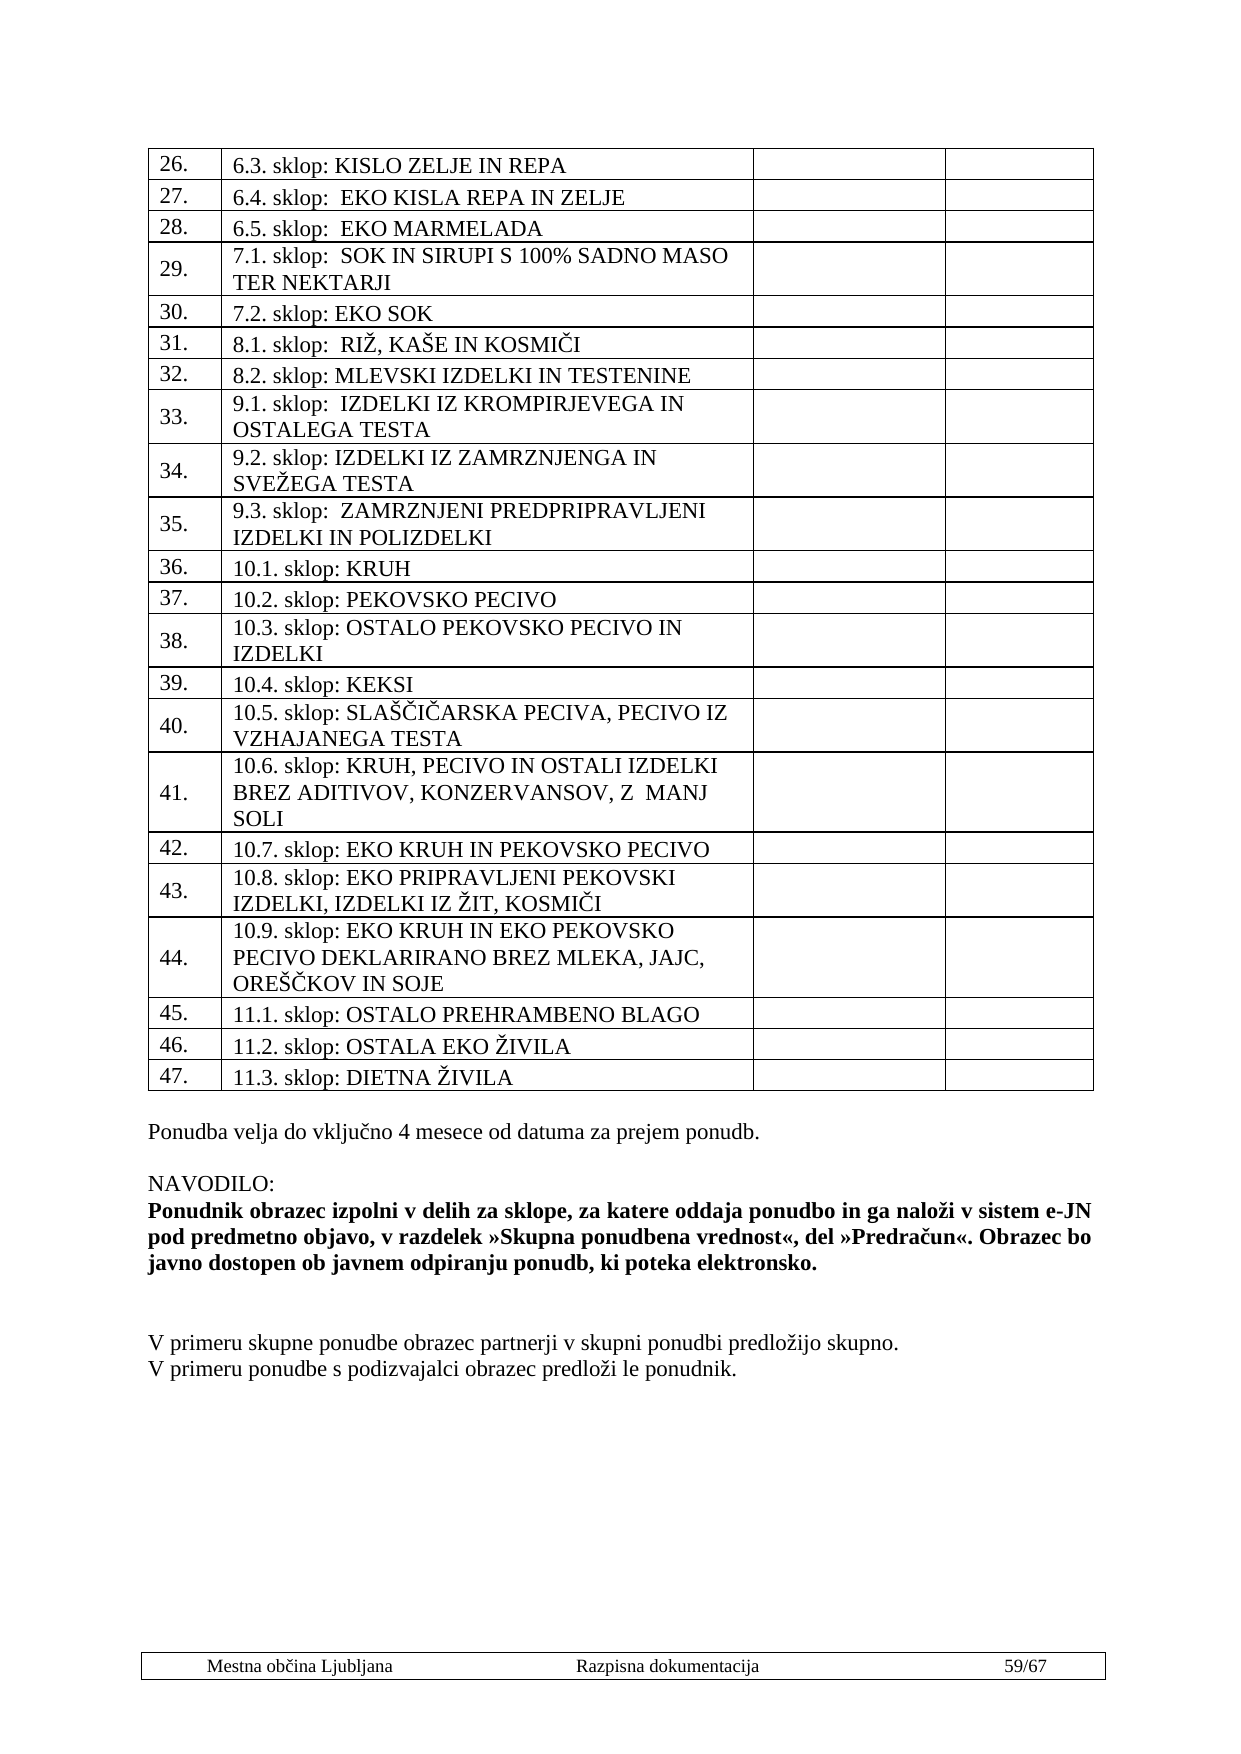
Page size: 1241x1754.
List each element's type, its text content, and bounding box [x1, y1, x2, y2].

table_cell [946, 243, 1093, 295]
table_cell [754, 359, 945, 389]
table_cell 45. [149, 998, 221, 1028]
table_cell 10.5. sklop: SLAŠČIČARSKA PECIVA, PECIVO IZ VZHAJANEGA TESTA [222, 699, 753, 751]
table_cell [754, 833, 945, 863]
table_cell 7.1. sklop: SOK IN SIRUPI S 100% SADNO MASO TER NEKTARJI [222, 243, 753, 295]
table_cell 41. [149, 753, 221, 831]
table_cell [946, 699, 1093, 751]
table_cell [946, 551, 1093, 581]
table_cell 47. [149, 1060, 221, 1090]
table_cell 29. [149, 243, 221, 295]
table_cell 10.9. sklop: EKO KRUH IN EKO PEKOVSKO PECIVO DEKLARIRANO BREZ MLEKA, JAJC, OREŠČKOV IN SOJE [222, 918, 753, 997]
table_cell [754, 1060, 945, 1090]
table_cell [754, 918, 945, 997]
table_cell [754, 551, 945, 581]
table_cell 10.1. sklop: KRUH [222, 551, 753, 581]
table_cell [946, 614, 1093, 666]
table_cell [946, 1029, 1093, 1059]
text V primeru ponudbe s podizvajalci obrazec predloži le ponudnik. [148, 1355, 1093, 1381]
table_cell [946, 211, 1093, 241]
table_cell [946, 668, 1093, 698]
table_cell [754, 753, 945, 831]
table_cell 32. [149, 359, 221, 389]
text NAVODILO: [148, 1170, 1093, 1197]
table_cell [946, 753, 1093, 831]
table_cell 10.4. sklop: KEKSI [222, 668, 753, 698]
table_cell [754, 180, 945, 210]
table_cell [754, 243, 945, 295]
table_cell [946, 833, 1093, 863]
table_cell [946, 296, 1093, 326]
table_cell [754, 390, 945, 443]
table_cell 35. [149, 498, 221, 550]
table_cell 40. [149, 699, 221, 751]
table_cell [946, 583, 1093, 613]
table_cell [946, 328, 1093, 358]
table_cell 31. [149, 328, 221, 358]
table_cell 10.7. sklop: EKO KRUH IN PEKOVSKO PECIVO [222, 833, 753, 863]
table_cell [754, 328, 945, 358]
table_cell 6.3. sklop: KISLO ZELJE IN REPA [222, 149, 753, 179]
table_cell 9.3. sklop: ZAMRZNJENI PREDPRIPRAVLJENI IZDELKI IN POLIZDELKI [222, 498, 753, 550]
table_cell [754, 668, 945, 698]
table_cell [754, 699, 945, 751]
table_cell 43. [149, 864, 221, 916]
table_cell 36. [149, 551, 221, 581]
table_cell 42. [149, 833, 221, 863]
table_cell [946, 918, 1093, 997]
table_cell 6.5. sklop: EKO MARMELADA [222, 211, 753, 241]
table_cell [946, 864, 1093, 916]
table_cell [754, 864, 945, 916]
table_cell 28. [149, 211, 221, 241]
table_cell 11.3. sklop: DIETNA ŽIVILA [222, 1060, 753, 1090]
text V primeru skupne ponudbe obrazec partnerji v skupni ponudbi predložijo skupno. [148, 1328, 1093, 1355]
text Ponudnik obrazec izpolni v delih za sklope, za katere oddaja ponudbo in ga naloži v sistem e-JN pod predmetno objavo, v razdelek »Skupna ponudbena vrednost«, del »Predračun«. Obrazec bo javno dostopen ob javnem odpiranju ponudb, ki poteka elektronsko. [148, 1197, 1093, 1276]
table_cell 9.1. sklop: IZDELKI IZ KROMPIRJEVEGA IN OSTALEGA TESTA [222, 390, 753, 443]
table_cell 34. [149, 444, 221, 496]
table_cell 11.2. sklop: OSTALA EKO ŽIVILA [222, 1029, 753, 1059]
table_cell 6.4. sklop: EKO KISLA REPA IN ZELJE [222, 180, 753, 210]
table_cell 44. [149, 918, 221, 997]
table_cell [754, 211, 945, 241]
table_cell 39. [149, 668, 221, 698]
table_cell 38. [149, 614, 221, 666]
table_cell 11.1. sklop: OSTALO PREHRAMBENO BLAGO [222, 998, 753, 1028]
table_cell [946, 1060, 1093, 1090]
table_cell 8.2. sklop: MLEVSKI IZDELKI IN TESTENINE [222, 359, 753, 389]
table_cell 37. [149, 583, 221, 613]
table_cell 27. [149, 180, 221, 210]
table_cell 30. [149, 296, 221, 326]
table_cell 26. [149, 149, 221, 179]
table_cell [754, 583, 945, 613]
table_cell [946, 359, 1093, 389]
table_cell [754, 998, 945, 1028]
table_cell 33. [149, 390, 221, 443]
table_cell 9.2. sklop: IZDELKI IZ ZAMRZNJENGA IN SVEŽEGA TESTA [222, 444, 753, 496]
table_cell [754, 444, 945, 496]
table_cell [754, 296, 945, 326]
table_cell 10.8. sklop: EKO PRIPRAVLJENI PEKOVSKI IZDELKI, IZDELKI IZ ŽIT, KOSMIČI [222, 864, 753, 916]
table_cell [754, 614, 945, 666]
text Ponudba velja do vključno 4 mesece od datuma za prejem ponudb. [148, 1118, 1093, 1144]
table_cell 7.2. sklop: EKO SOK [222, 296, 753, 326]
table_cell 10.2. sklop: PEKOVSKO PECIVO [222, 583, 753, 613]
table_cell [946, 498, 1093, 550]
table_cell [946, 998, 1093, 1028]
table_cell [754, 1029, 945, 1059]
table_cell [946, 390, 1093, 443]
table_cell 10.6. sklop: KRUH, PECIVO IN OSTALI IZDELKI BREZ ADITIVOV, KONZERVANSOV, Z MANJ SOLI [222, 753, 753, 831]
table_cell 8.1. sklop: RIŽ, KAŠE IN KOSMIČI [222, 328, 753, 358]
table_cell [754, 149, 945, 179]
table_cell 46. [149, 1029, 221, 1059]
table_cell 10.3. sklop: OSTALO PEKOVSKO PECIVO IN IZDELKI [222, 614, 753, 666]
table_cell [946, 180, 1093, 210]
table_cell [946, 444, 1093, 496]
table_cell [754, 498, 945, 550]
table_cell [946, 149, 1093, 179]
